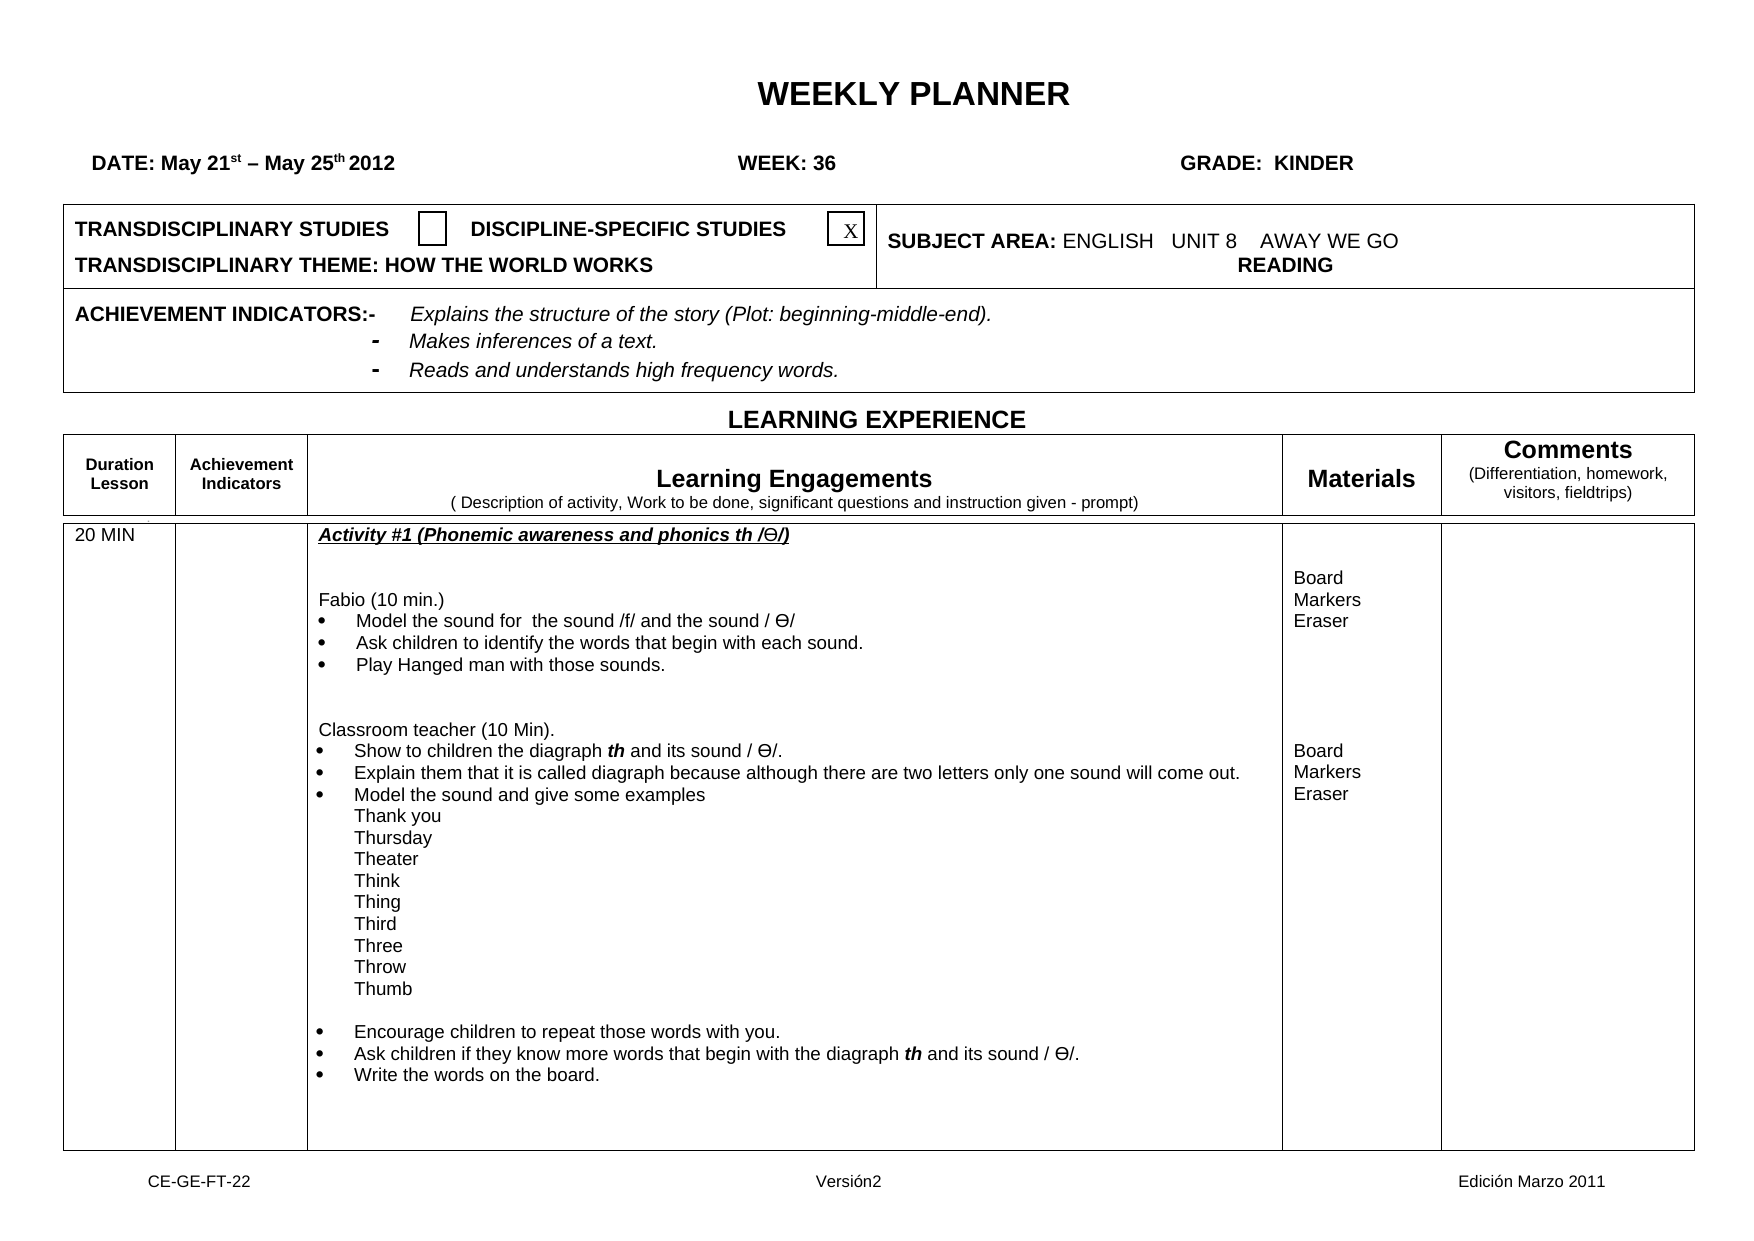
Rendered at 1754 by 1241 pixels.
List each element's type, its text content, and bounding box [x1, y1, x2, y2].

table_header [176, 524, 307, 1150]
table_header [1442, 524, 1694, 1150]
table_header 20 MIN 20 MIN 20 MIN [64, 524, 175, 1150]
table_header Activity #1 (Phonemic awareness and phonics th /Ɵ/) Fabio (10 min.) Model the sound for the sound /f/ and the sound / Ɵ/ Ask children to identify the words that begin with each sound. Play Hanged man with those sounds. Classroom teacher (10 Min). Show to children the diagraph th and its sound / Ɵ/. Explain them that it is called diagraph because although there are two letters only one sound will come out. Model the sound and give some examples Thank you Thursday Theater Think Thing Third Three Throw Thumb Encourage children to repeat those words with you. Ask children if they know more words that begin with the diagraph th and its sound / Ɵ/. Write the words on the board. Activity #2 (High frequency words). Review the high frequency words on the word wall Point to the words on the word wall and ask a volunteer to read the words aloud. Show to children the high frequency words WHERE, HE. Write some sentences containing the H.F.W. Ask some volunteers to find the HFW in the sentences. Can you tell me a phrase with those H.F.W? Put the H.F.W in the word wall. Activity # 3 (Comprehension strategy). Explain children that when they read a book, the book might not tell them everything. Tell them sometimes they need to use their own ideas to help them understand what they read. Reread From Here to There. Think aloud (page 3). Say the book asks where Marco is going. I see that he is in a car. I think he is going somewhere far from his home because they have to take a car. Read the top of the Infer organizer poster. Explain that “in the text” means what you read in the book and “in my head” are ideas you have. Model filling in the boxes on the organizer with pictures of your think aloud. Invite children to infer other information. [308, 524, 1282, 1150]
table_header Board Markers Eraser Board Markers Eraser Word wall Big book From here to there Infer organizer poster. [1283, 524, 1441, 1150]
